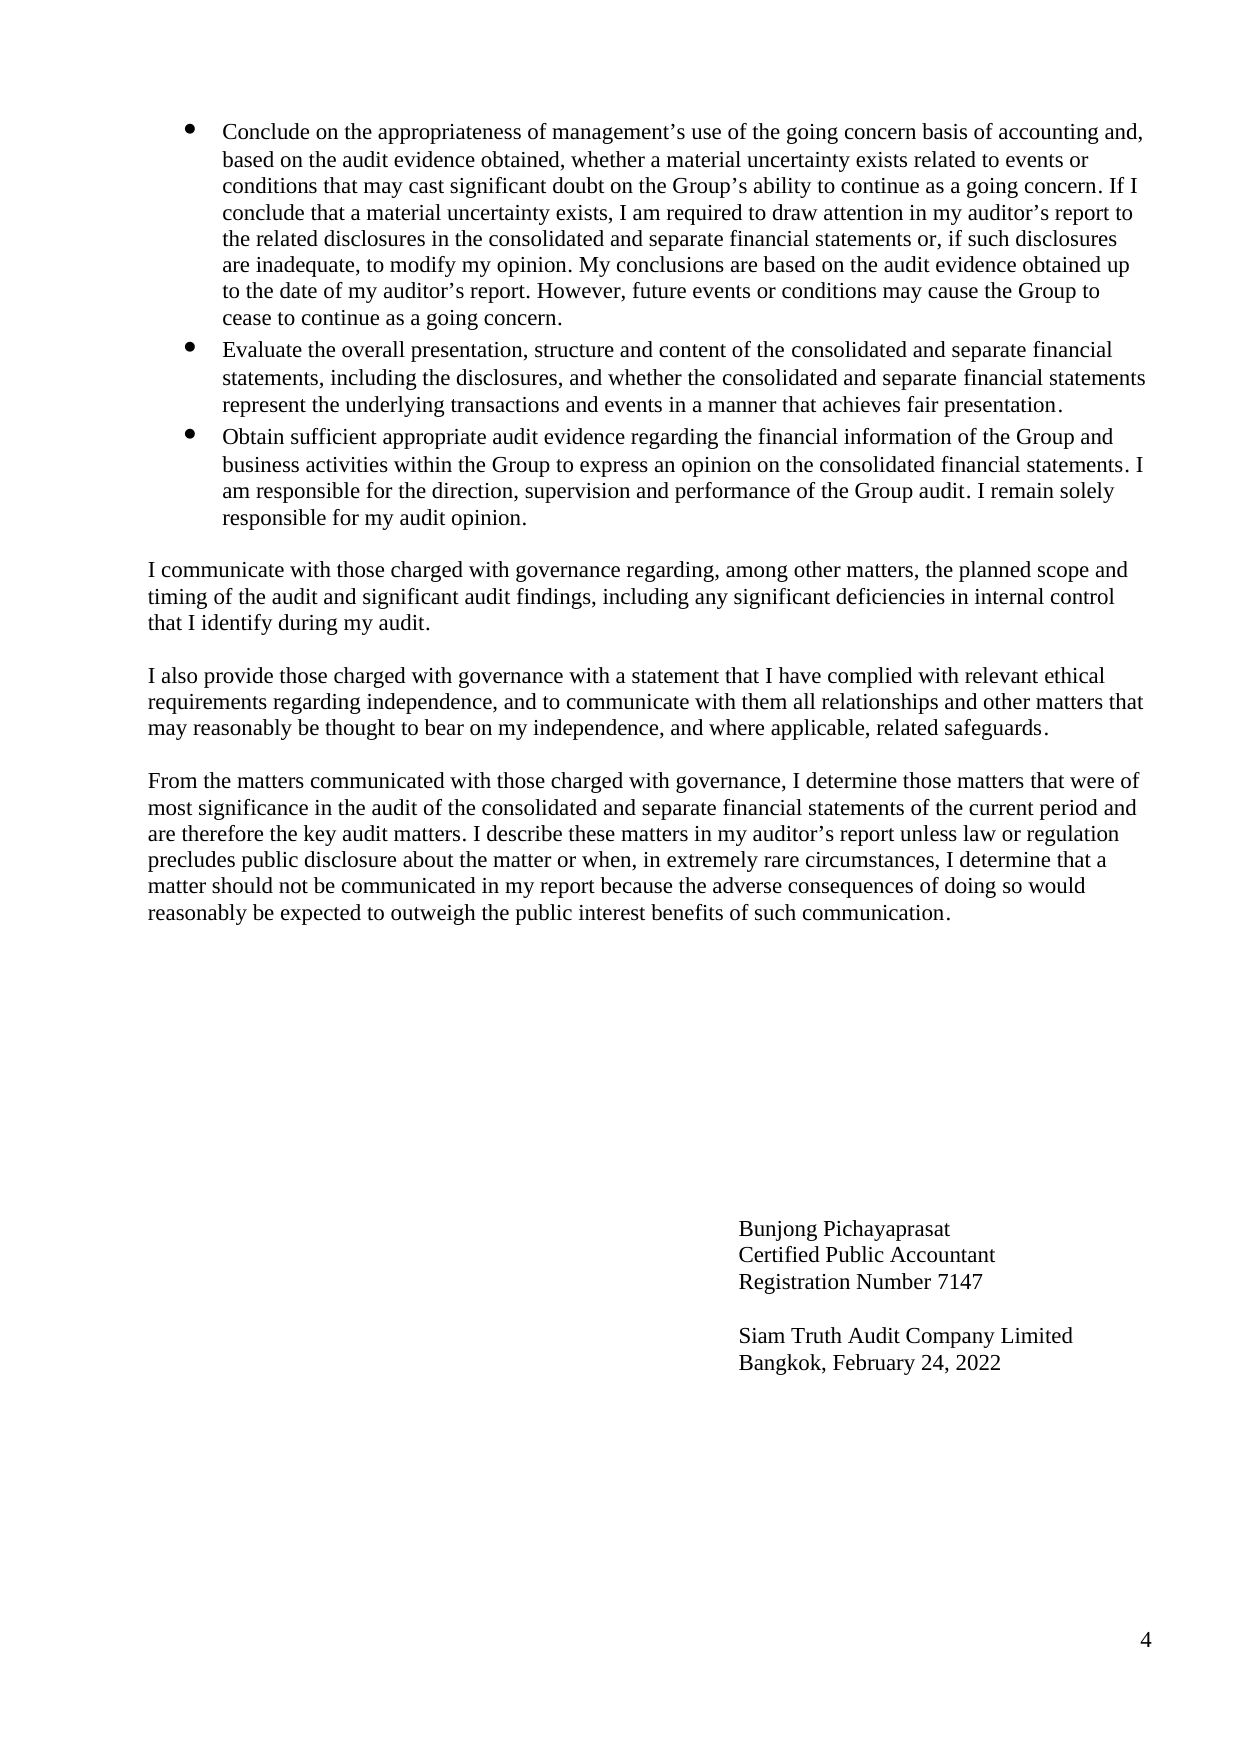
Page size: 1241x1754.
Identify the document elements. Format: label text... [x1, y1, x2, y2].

list Obtain sufficient appropriate audit evidence regarding the financial information of the Group and business activities within the Group to express an opinion on the consolidated financial statements. I am responsible for the direction, supervision and performance of the Group audit. I remain solely responsible for my audit opinion. [185, 423, 1152, 530]
text Certified Public Accountant [148, 1242, 1152, 1268]
text Registration Number 7147 [148, 1268, 1152, 1294]
text From the matters communicated with those charged with governance, I determine those matters that were of most significance in the audit of the consolidated and separate financial statements of the current period and are therefore the key audit matters. I describe these matters in my auditor’s report unless law or regulation precludes public disclosure about the matter or when, in extremely rare circumstances, I determine that a matter should not be communicated in my report because the adverse consequences of doing so would reasonably be expected to outweigh the public interest benefits of such communication. [148, 767, 1152, 925]
list Evaluate the overall presentation, structure and content of the consolidated and separate financial statements, including the disclosures, and whether the consolidated and separate financial statements represent the underlying transactions and events in a manner that achieves fair presentation. [185, 337, 1152, 417]
text Bangkok, February 24, 2022 [148, 1349, 1152, 1375]
text Siam Truth Audit Company Limited [148, 1322, 1152, 1349]
text Bunjong Pichayaprasat [148, 1215, 1152, 1242]
text I also provide those charged with governance with a statement that I have complied with relevant ethical requirements regarding independence, and to communicate with them all relationships and other matters that may reasonably be thought to bear on my independence, and where applicable, related safeguards. [148, 662, 1152, 741]
list Conclude on the appropriateness of management’s use of the going concern basis of accounting and, based on the audit evidence obtained, whether a material uncertainty exists related to events or conditions that may cast significant doubt on the Group’s ability to continue as a going concern. If I conclude that a material uncertainty exists, I am required to draw attention in my auditor’s report to the related disclosures in the consolidated and separate financial statements or, if such disclosures are inadequate, to modify my opinion. My conclusions are based on the audit evidence obtained up to the date of my auditor’s report. However, future events or conditions may cause the Group to cease to continue as a going concern. [185, 118, 1152, 330]
text I communicate with those charged with governance regarding, among other matters, the planned scope and timing of the audit and significant audit findings, including any significant deficiencies in internal control that I identify during my audit. [148, 556, 1152, 635]
